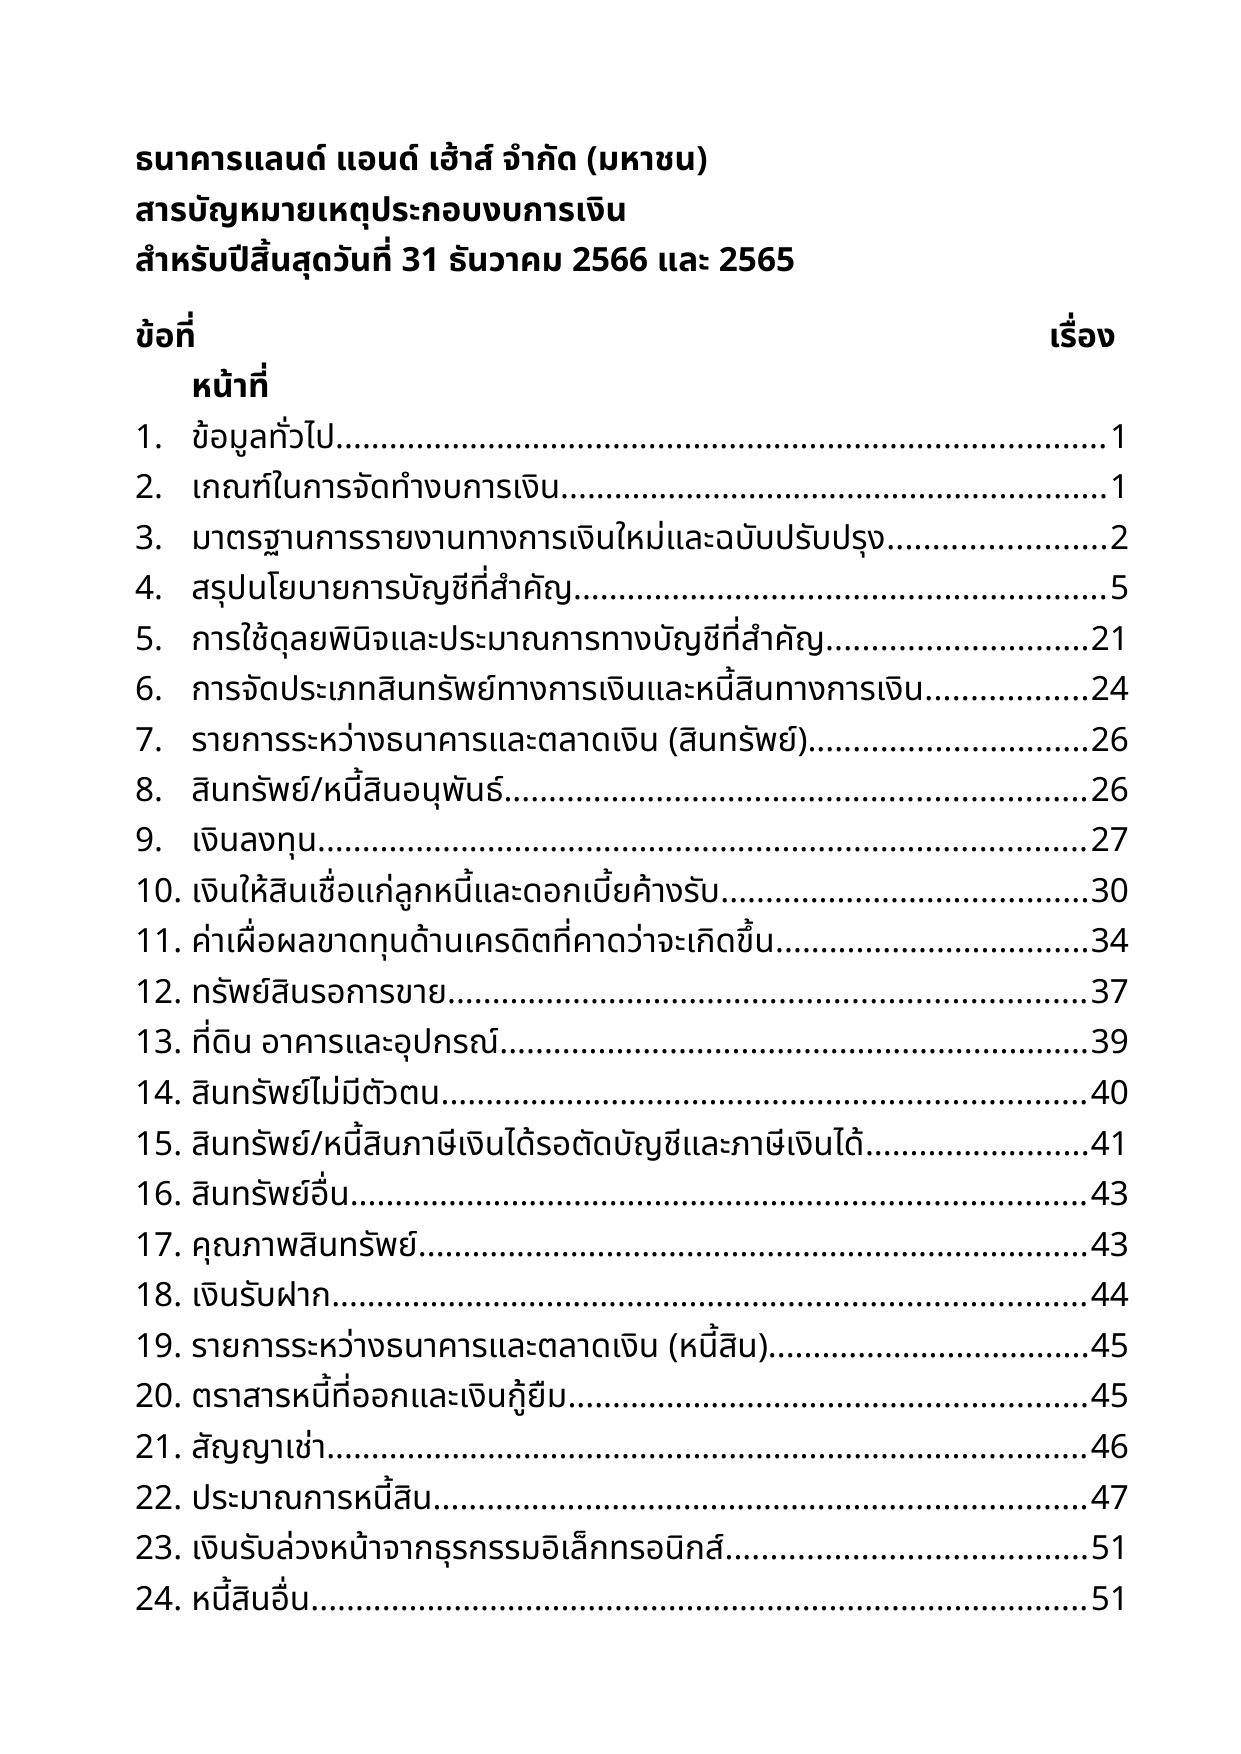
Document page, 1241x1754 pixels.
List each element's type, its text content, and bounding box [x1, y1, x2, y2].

text 12. ทรัพย์สินรอการขาย 37 [135, 968, 1128, 1018]
text 4. สรุปนโยบายการบัญชีที่สำคัญ 5 [135, 564, 1128, 615]
text 17. คุณภาพสินทรัพย์ 43 [135, 1221, 1128, 1271]
text 15. สินทรัพย์/หนี้สินภาษีเงินได้รอตัดบัญชีและภาษีเงินได้ 41 [135, 1119, 1128, 1170]
text 24. หนี้สินอื่น 51 [135, 1575, 1128, 1625]
subtitle ข้อที่ เรื่อง หน้าที่ [135, 312, 1128, 413]
text 14. สินทรัพย์ไม่มีตัวตน 40 [135, 1069, 1128, 1119]
text 19. รายการระหว่างธนาคารและตลาดเงิน (หนี้สิน) 45 [135, 1322, 1128, 1372]
text 1. ข้อมูลทั่วไป 1 [135, 413, 1128, 463]
text 20. ตราสารหนี้ที่ออกและเงินกู้ยืม 45 [135, 1372, 1128, 1423]
text 7. รายการระหว่างธนาคารและตลาดเงิน (สินทรัพย์) 26 [135, 716, 1128, 766]
text 2. เกณฑ์ในการจัดทำงบการเงิน 1 [135, 463, 1128, 514]
text 3. มาตรฐานการรายงานทางการเงินใหม่และฉบับปรับปรุง 2 [135, 514, 1128, 564]
text 18. เงินรับฝาก 44 [135, 1271, 1128, 1322]
text 5. การใช้ดุลยพินิจและประมาณการทางบัญชีที่สำคัญ 21 [135, 615, 1128, 665]
text ธนาคารแลนด์ แอนด์ เฮ้าส์ จำกัด (มหาชน) [135, 135, 1128, 186]
text สารบัญหมายเหตุประกอบงบการเงิน [135, 186, 1128, 236]
text สำหรับปีสิ้นสุดวันที่ 31 ธันวาคม 2566 และ 2565 [135, 236, 1128, 287]
text 11. ค่าเผื่อผลขาดทุนด้านเครดิตที่คาดว่าจะเกิดขึ้น 34 [135, 917, 1128, 968]
text 13. ที่ดิน อาคารและอุปกรณ์ 39 [135, 1018, 1128, 1069]
text 21. สัญญาเช่า 46 [135, 1423, 1128, 1473]
text 9. เงินลงทุน 27 [135, 816, 1128, 867]
text 6. การจัดประเภทสินทรัพย์ทางการเงินและหนี้สินทางการเงิน 24 [135, 665, 1128, 716]
text 23. เงินรับล่วงหน้าจากธุรกรรมอิเล็กทรอนิกส์ 51 [135, 1524, 1128, 1575]
text 8. สินทรัพย์/หนี้สินอนุพันธ์ 26 [135, 766, 1128, 816]
text 22. ประมาณการหนี้สิน 47 [135, 1473, 1128, 1524]
text 16. สินทรัพย์อื่น 43 [135, 1170, 1128, 1221]
text 10. เงินให้สินเชื่อแก่ลูกหนี้และดอกเบี้ยค้างรับ 30 [135, 867, 1128, 917]
